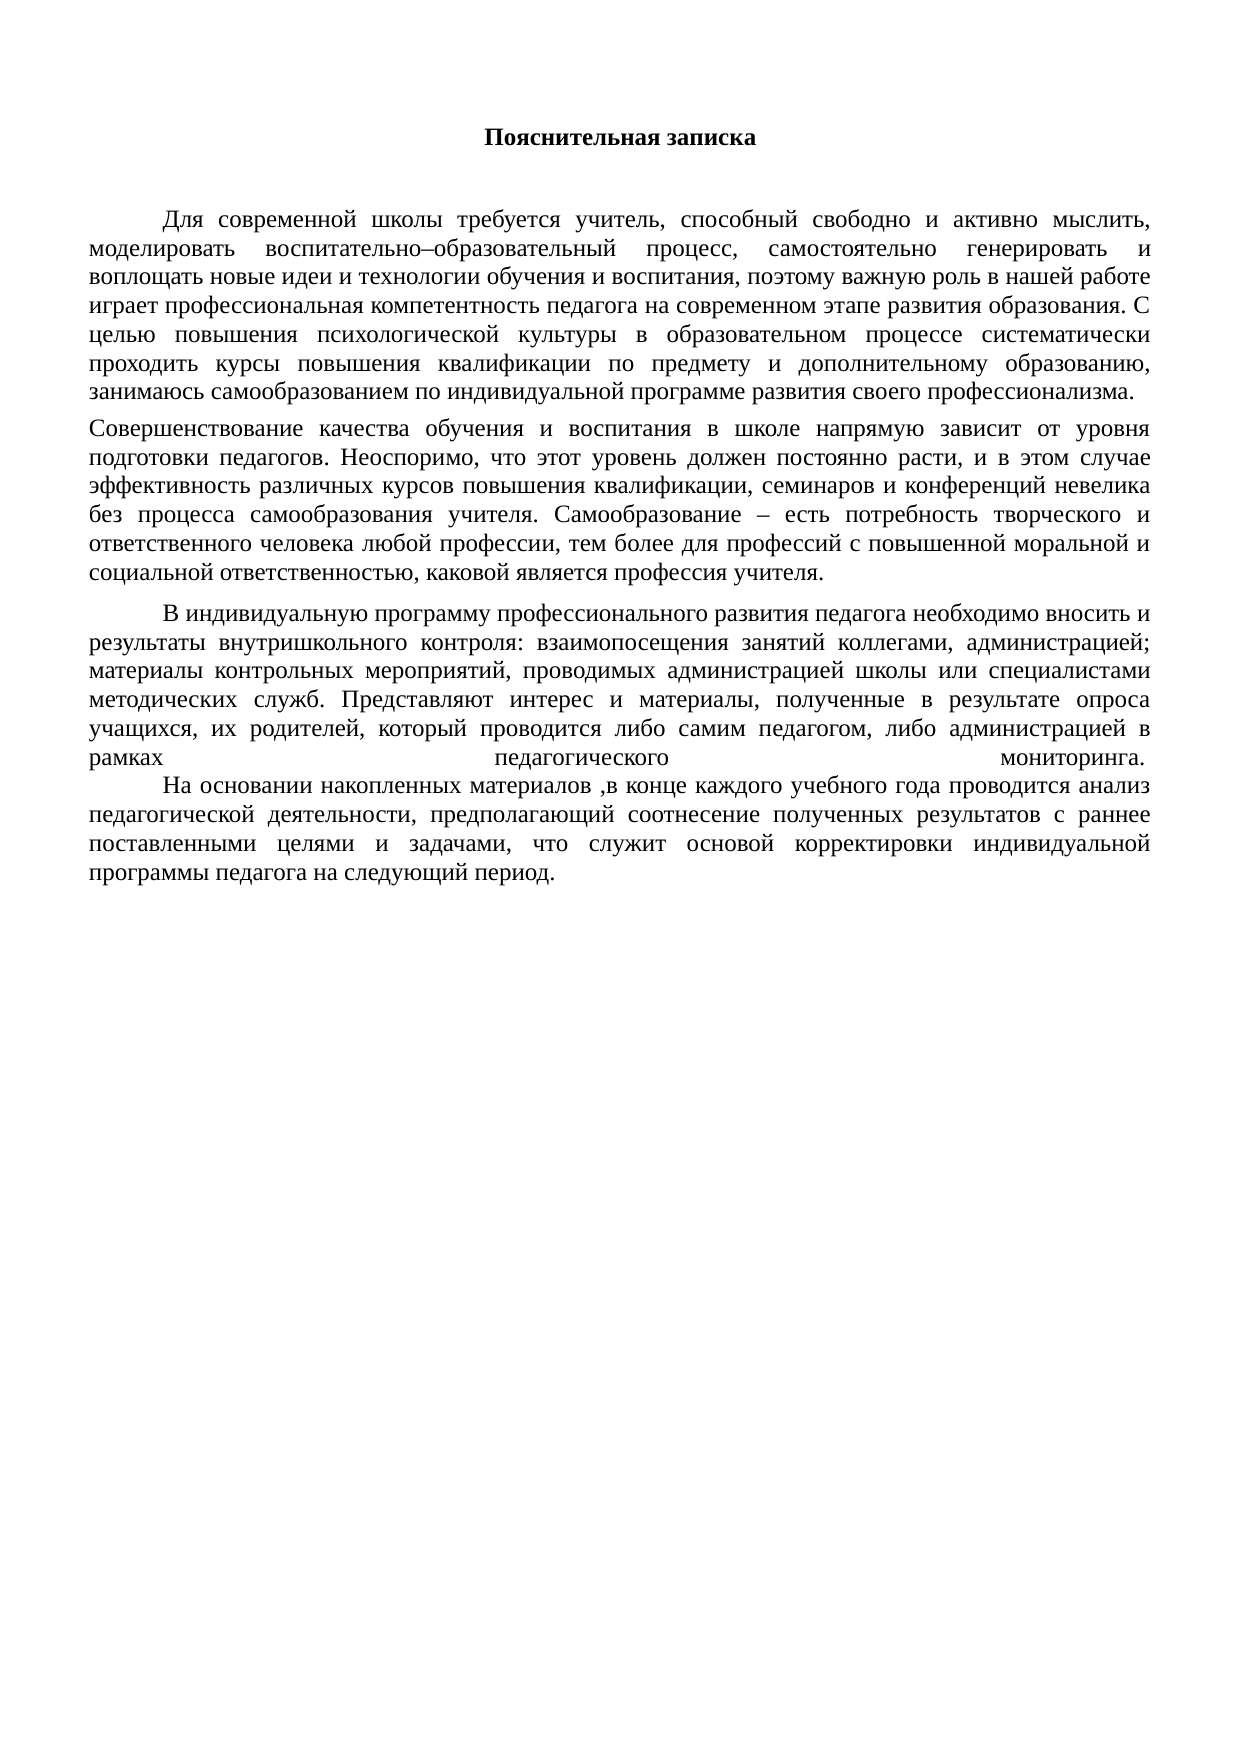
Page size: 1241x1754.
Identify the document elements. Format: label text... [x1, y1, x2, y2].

text Пояснительная записка [89, 122, 1152, 151]
text Совершенствование качества обучения и воспитания в школе напрямую зависит от уровня подготовки педагогов. Неоспоримо, что этот уровень должен постоянно расти, и в этом случае эффективность различных курсов повышения квалификации, семинаров и конференций невелика без процесса самообразования учителя. Самообразование – есть потребность творческого и ответственного человека любой профессии, тем более для профессий с повышенной моральной и социальной ответственностью, каковой является профессия учителя. [89, 413, 1152, 585]
text Для современной школы требуется учитель, способный свободно и активно мыслить, моделировать воспитательно–образовательный процесс, самостоятельно генерировать и воплощать новые идеи и технологии обучения и воспитания, поэтому важную роль в нашей работе играет профессиональная компетентность педагога на современном этапе развития образования. С целью повышения психологической культуры в образовательном процессе систематически проходить курсы повышения квалификации по предмету и дополнительному образованию, занимаюсь самообразованием по индивидуальной программе развития своего профессионализма. [89, 204, 1152, 405]
text В индивидуальную программу профессионального развития педагога необходимо вносить и результаты внутришкольного контроля: взаимопосещения занятий коллегами, администрацией; материалы контрольных мероприятий, проводимых администрацией школы или специалистами методических служб. Представляют интерес и материалы, полученные в результате опроса учащихся, их родителей, который проводится либо самим педагогом, либо администрацией в рамках педагогического мониторинга. На основании накопленных материалов ,в конце каждого учебного года проводится анализ педагогической деятельности, предполагающий соотнесение полученных результатов с раннее поставленными целями и задачами, что служит основой корректировки индивидуальной программы педагога на следующий период. [89, 598, 1152, 885]
